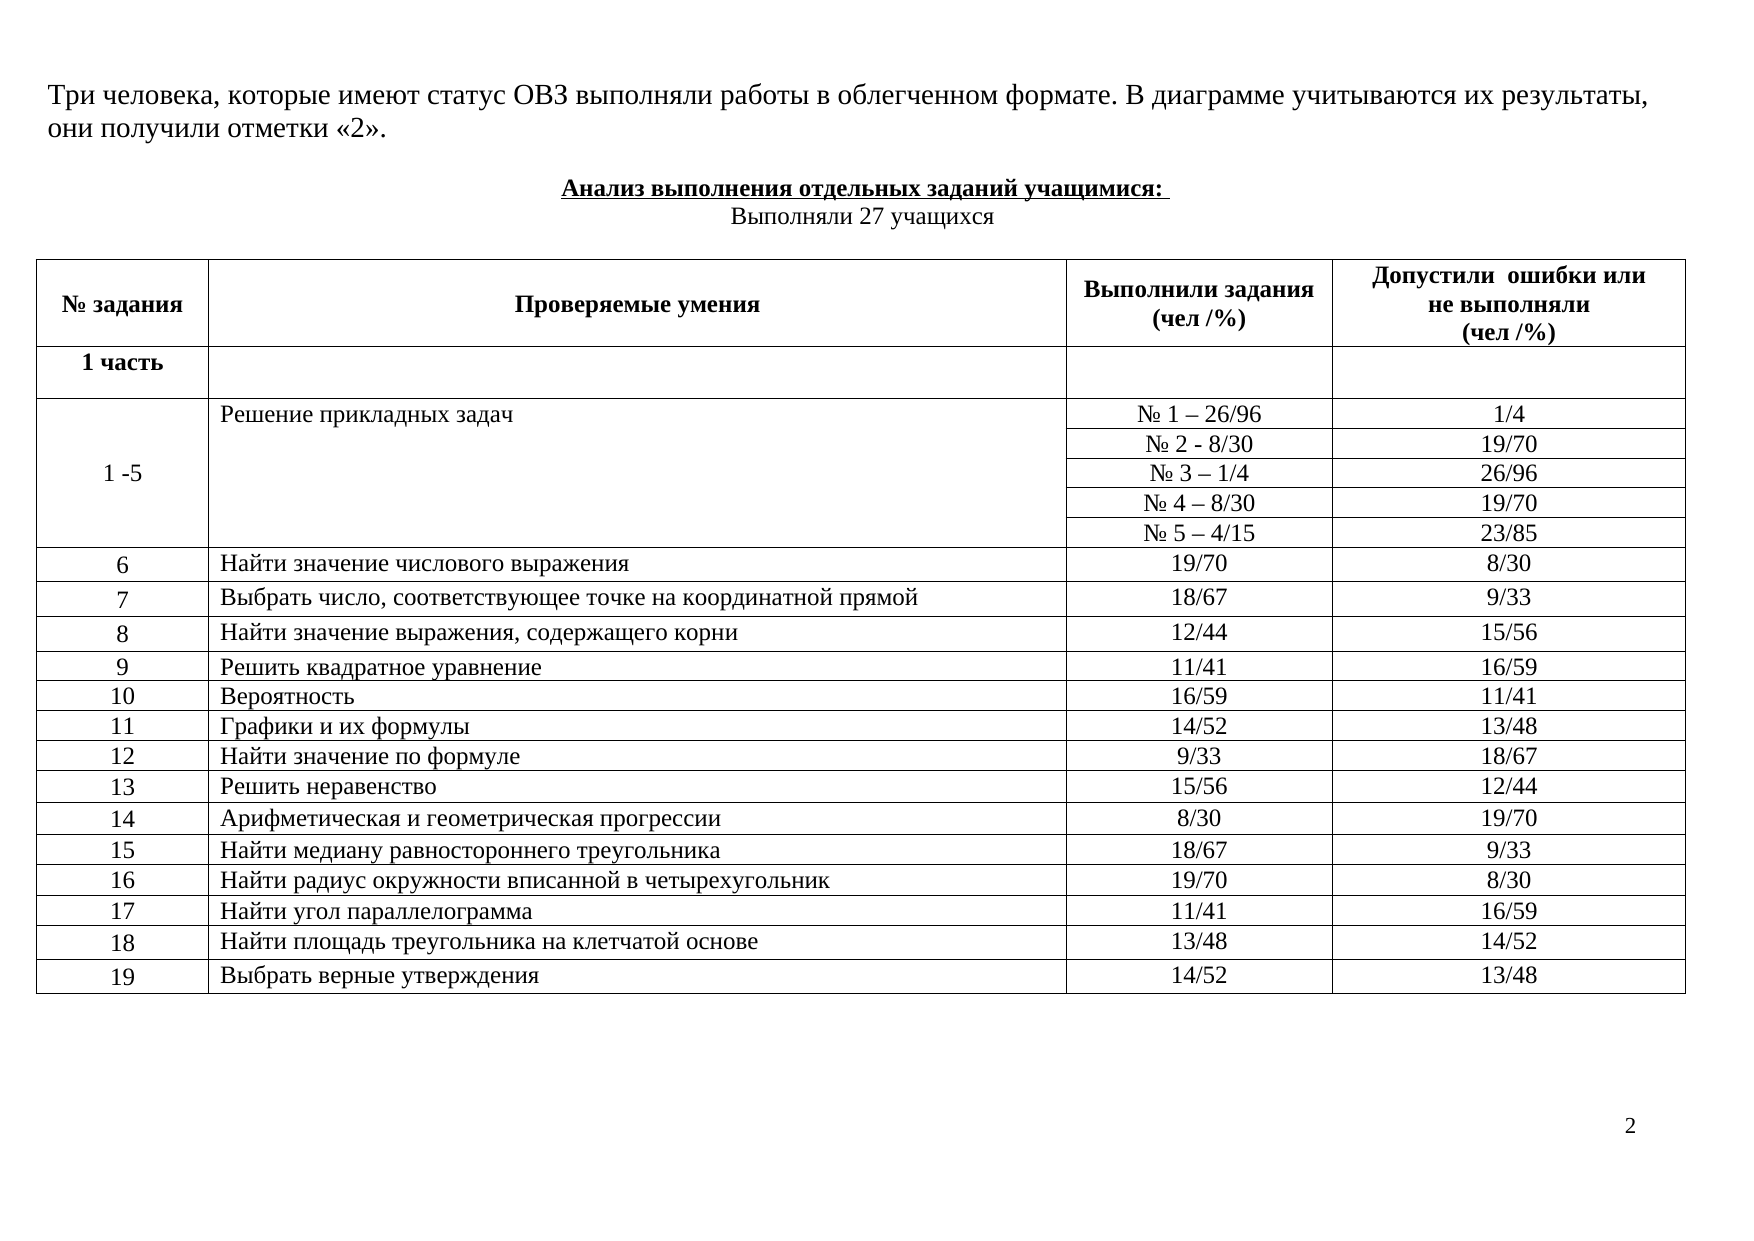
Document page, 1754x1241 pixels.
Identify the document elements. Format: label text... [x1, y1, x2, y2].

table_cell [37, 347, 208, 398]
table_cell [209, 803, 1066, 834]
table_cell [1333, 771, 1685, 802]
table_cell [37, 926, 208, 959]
text Три человека, которые имеют статус ОВЗ выполняли работы в облегченном формате. В диаграмме учитываются их результаты, они получили отметки «2». [47, 77, 1677, 144]
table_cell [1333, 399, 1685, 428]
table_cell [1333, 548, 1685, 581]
text Анализ выполнения отдельных заданий учащимися: [47, 173, 1677, 201]
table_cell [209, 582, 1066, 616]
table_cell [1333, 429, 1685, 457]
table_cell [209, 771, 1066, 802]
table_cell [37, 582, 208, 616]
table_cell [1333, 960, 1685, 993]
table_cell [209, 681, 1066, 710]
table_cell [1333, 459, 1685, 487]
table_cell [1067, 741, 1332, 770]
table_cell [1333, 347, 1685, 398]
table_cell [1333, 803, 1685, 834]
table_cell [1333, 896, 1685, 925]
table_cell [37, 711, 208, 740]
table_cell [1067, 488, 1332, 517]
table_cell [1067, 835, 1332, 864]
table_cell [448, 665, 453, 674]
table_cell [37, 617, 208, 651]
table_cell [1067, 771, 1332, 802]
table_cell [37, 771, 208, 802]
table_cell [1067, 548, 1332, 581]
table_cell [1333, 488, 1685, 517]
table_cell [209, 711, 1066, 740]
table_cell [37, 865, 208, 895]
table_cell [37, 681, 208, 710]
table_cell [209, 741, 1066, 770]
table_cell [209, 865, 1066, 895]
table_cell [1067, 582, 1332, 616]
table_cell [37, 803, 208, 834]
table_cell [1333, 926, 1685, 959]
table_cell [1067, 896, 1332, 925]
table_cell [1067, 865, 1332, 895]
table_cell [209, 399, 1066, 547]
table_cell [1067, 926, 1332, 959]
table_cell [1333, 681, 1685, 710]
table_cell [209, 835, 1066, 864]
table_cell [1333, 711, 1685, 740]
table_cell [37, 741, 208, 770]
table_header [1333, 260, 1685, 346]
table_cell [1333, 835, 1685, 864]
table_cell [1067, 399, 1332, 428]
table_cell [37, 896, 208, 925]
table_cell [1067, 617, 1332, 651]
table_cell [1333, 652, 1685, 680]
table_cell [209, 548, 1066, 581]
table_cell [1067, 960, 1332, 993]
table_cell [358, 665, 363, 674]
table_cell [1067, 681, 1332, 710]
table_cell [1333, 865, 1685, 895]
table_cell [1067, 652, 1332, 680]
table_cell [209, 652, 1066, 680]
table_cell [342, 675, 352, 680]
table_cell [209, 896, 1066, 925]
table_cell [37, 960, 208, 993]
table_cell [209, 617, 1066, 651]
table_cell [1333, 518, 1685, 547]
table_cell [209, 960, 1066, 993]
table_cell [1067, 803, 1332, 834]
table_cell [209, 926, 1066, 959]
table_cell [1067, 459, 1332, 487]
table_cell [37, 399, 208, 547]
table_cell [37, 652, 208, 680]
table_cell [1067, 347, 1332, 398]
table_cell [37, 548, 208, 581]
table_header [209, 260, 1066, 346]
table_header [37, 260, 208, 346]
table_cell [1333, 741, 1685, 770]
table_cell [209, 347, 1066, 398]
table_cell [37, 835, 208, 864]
text Выполняли 27 учащихся [47, 201, 1677, 230]
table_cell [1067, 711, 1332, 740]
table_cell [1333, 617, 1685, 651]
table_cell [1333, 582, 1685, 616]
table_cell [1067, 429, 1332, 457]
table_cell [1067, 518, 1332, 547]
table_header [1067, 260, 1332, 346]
